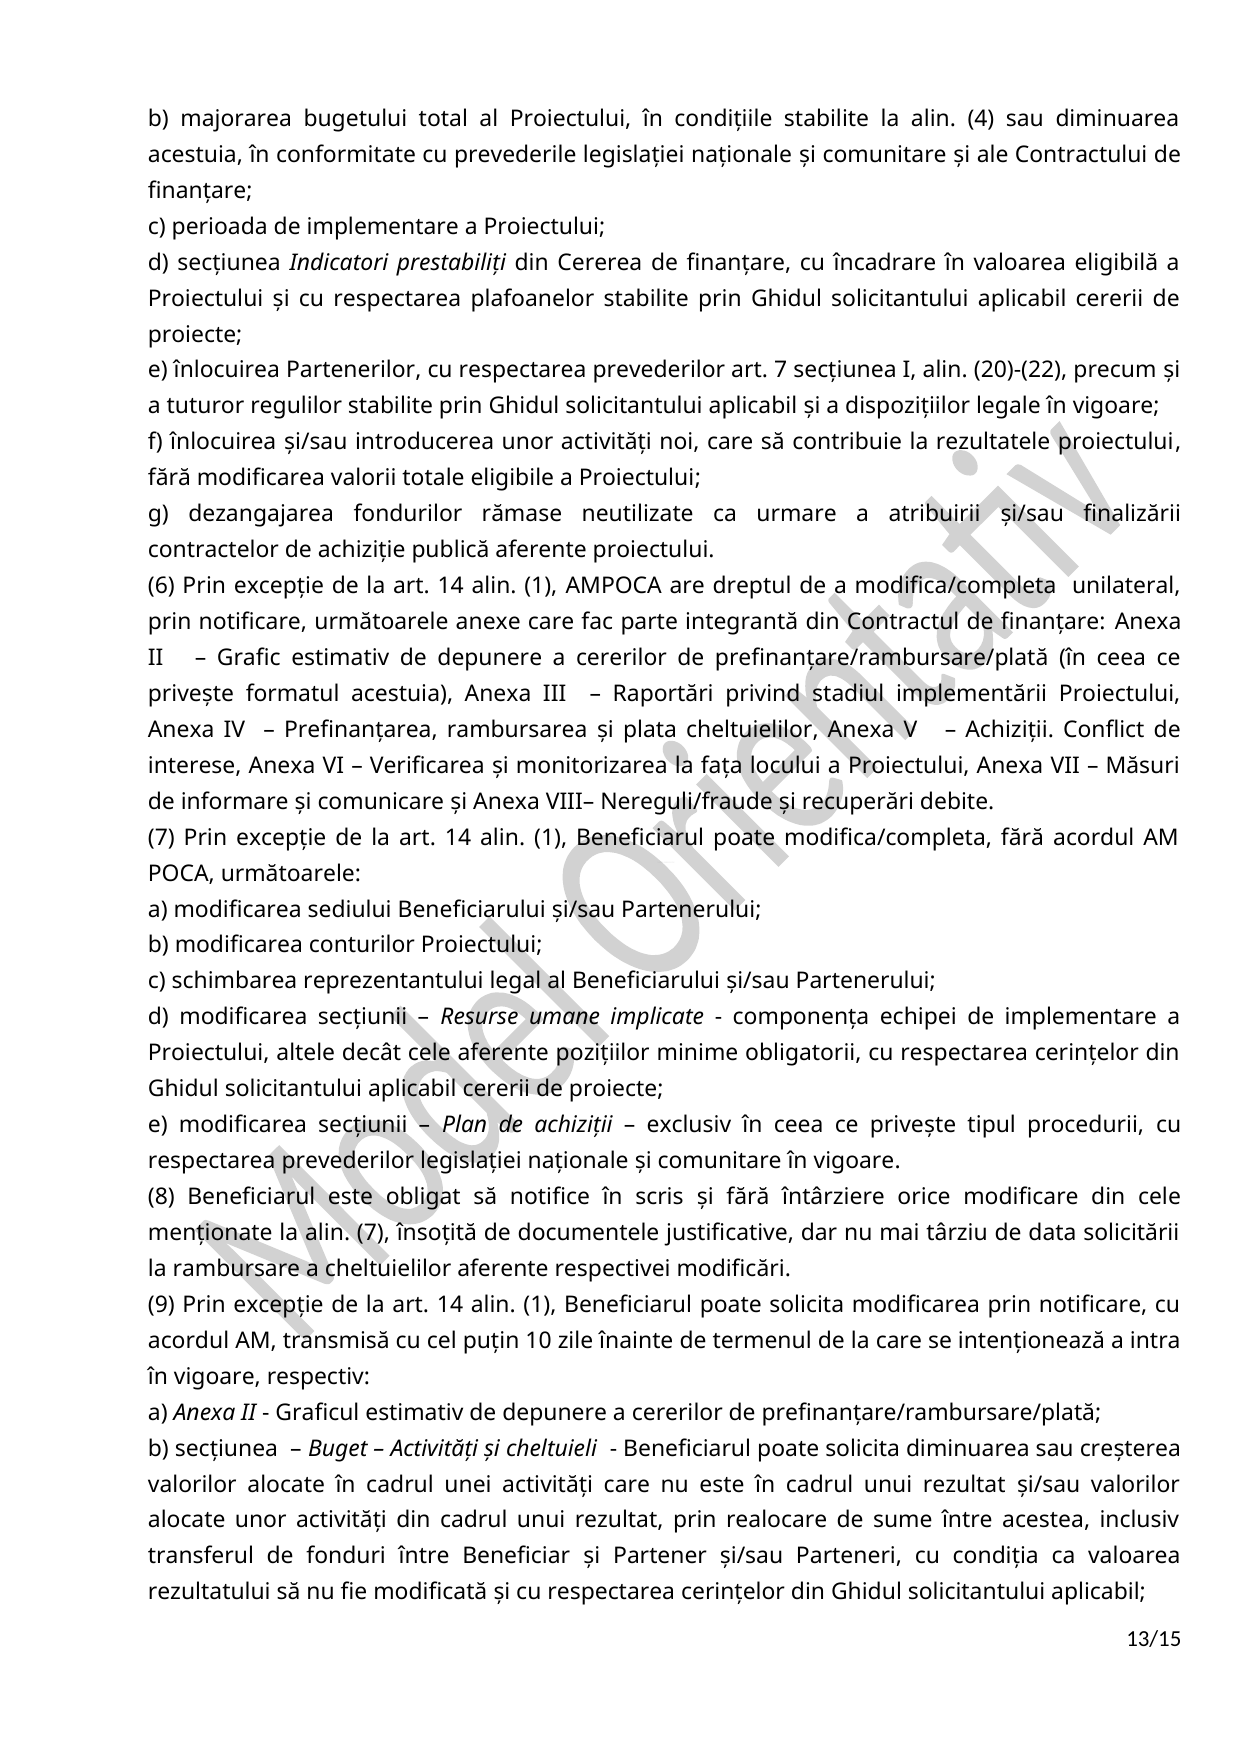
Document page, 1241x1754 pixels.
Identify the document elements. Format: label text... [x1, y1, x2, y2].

text d) secțiunea Indicatori prestabiliţi din Cererea de finanțare, cu încadrare în valoarea eligibilă a Proiectului și cu respectarea plafoanelor stabilite prin Ghidul solicitantului aplicabil cererii de proiecte; [148, 246, 1181, 349]
text f) înlocuirea și/sau introducerea unor activități noi, care să contribuie la rezultatele proiectului, fără modificarea valorii totale eligibile a Proiectului; [148, 425, 1181, 492]
list e) modificarea secțiunii – Plan de achiziţii – exclusiv în ceea ce privește tipul procedurii, cu respectarea prevederilor legislației naționale și comunitare în vigoare. [148, 1108, 1181, 1175]
list (6) Prin excepție de la art. 14 alin. (1), AMPOCA are dreptul de a modifica/completa unilateral, prin notificare, următoarele anexe care fac parte integrantă din Contractul de finanțare: Anexa II – Grafic estimativ de depunere a cererilor de prefinanțare/rambursare/plată (în ceea ce privește formatul acestuia), Anexa III – Raportări privind stadiul implementării Proiectului, Anexa IV – Prefinanțarea, rambursarea și plata cheltuielilor, Anexa V – Achiziții. Conflict de interese, Anexa VI – Verificarea şi monitorizarea la fața locului a Proiectului, Anexa VII – Măsuri de informare şi comunicare și Anexa VIII– Nereguli/fraude și recuperări debite. [148, 569, 1181, 816]
text c) schimbarea reprezentantului legal al Beneficiarului și/sau Partenerului; [148, 964, 1181, 996]
text (7) Prin excepție de la art. 14 alin. (1), Beneficiarul poate modifica/completa, fără acordul AM POCA, următoarele: [148, 821, 1181, 888]
list (9) Prin excepție de la art. 14 alin. (1), Beneficiarul poate solicita modificarea prin notificare, cu acordul AM, transmisă cu cel puțin 10 zile înainte de termenul de la care se intenționează a intra în vigoare, respectiv: [148, 1288, 1181, 1391]
text a) modificarea sediului Beneficiarului și/sau Partenerului; [148, 892, 1181, 924]
list a) Anexa II - Graficul estimativ de depunere a cererilor de prefinanțare/rambursare/plată; [148, 1396, 1181, 1427]
text c) perioada de implementare a Proiectului; [148, 210, 1181, 241]
text (8) Beneficiarul este obligat să notifice în scris și fără întârziere orice modificare din cele menționate la alin. (7), însoțită de documentele justificative, dar nu mai târziu de data solicitării la rambursare a cheltuielilor aferente respectivei modificări. [148, 1180, 1181, 1283]
list d) modificarea secțiunii – Resurse umane implicate - componența echipei de implementare a Proiectului, altele decât cele aferente pozițiilor minime obligatorii, cu respectarea cerințelor din Ghidul solicitantului aplicabil cererii de proiecte; [148, 1000, 1181, 1103]
list b) secțiunea – Buget – Activităţi şi cheltuieli - Beneficiarul poate solicita diminuarea sau creșterea valorilor alocate în cadrul unei activități care nu este în cadrul unui rezultat și/sau valorilor alocate unor activități din cadrul unui rezultat, prin realocare de sume între acestea, inclusiv transferul de fonduri între Beneficiar și Partener și/sau Parteneri, cu condiția ca valoarea rezultatului să nu fie modificată și cu respectarea cerințelor din Ghidul solicitantului aplicabil; [148, 1432, 1181, 1607]
text b) modificarea conturilor Proiectului; [148, 928, 1181, 960]
text b) majorarea bugetului total al Proiectului, în condițiile stabilite la alin. (4) sau diminuarea acestuia, în conformitate cu prevederile legislației naționale și comunitare și ale Contractului de finanțare; [148, 102, 1181, 205]
text e) înlocuirea Partenerilor, cu respectarea prevederilor art. 7 secțiunea I, alin. (20)-(22), precum și a tuturor regulilor stabilite prin Ghidul solicitantului aplicabil și a dispozițiilor legale în vigoare; [148, 353, 1181, 421]
text g) dezangajarea fondurilor rămase neutilizate ca urmare a atribuirii și/sau finalizării contractelor de achiziție publică aferente proiectului. [148, 497, 1181, 564]
